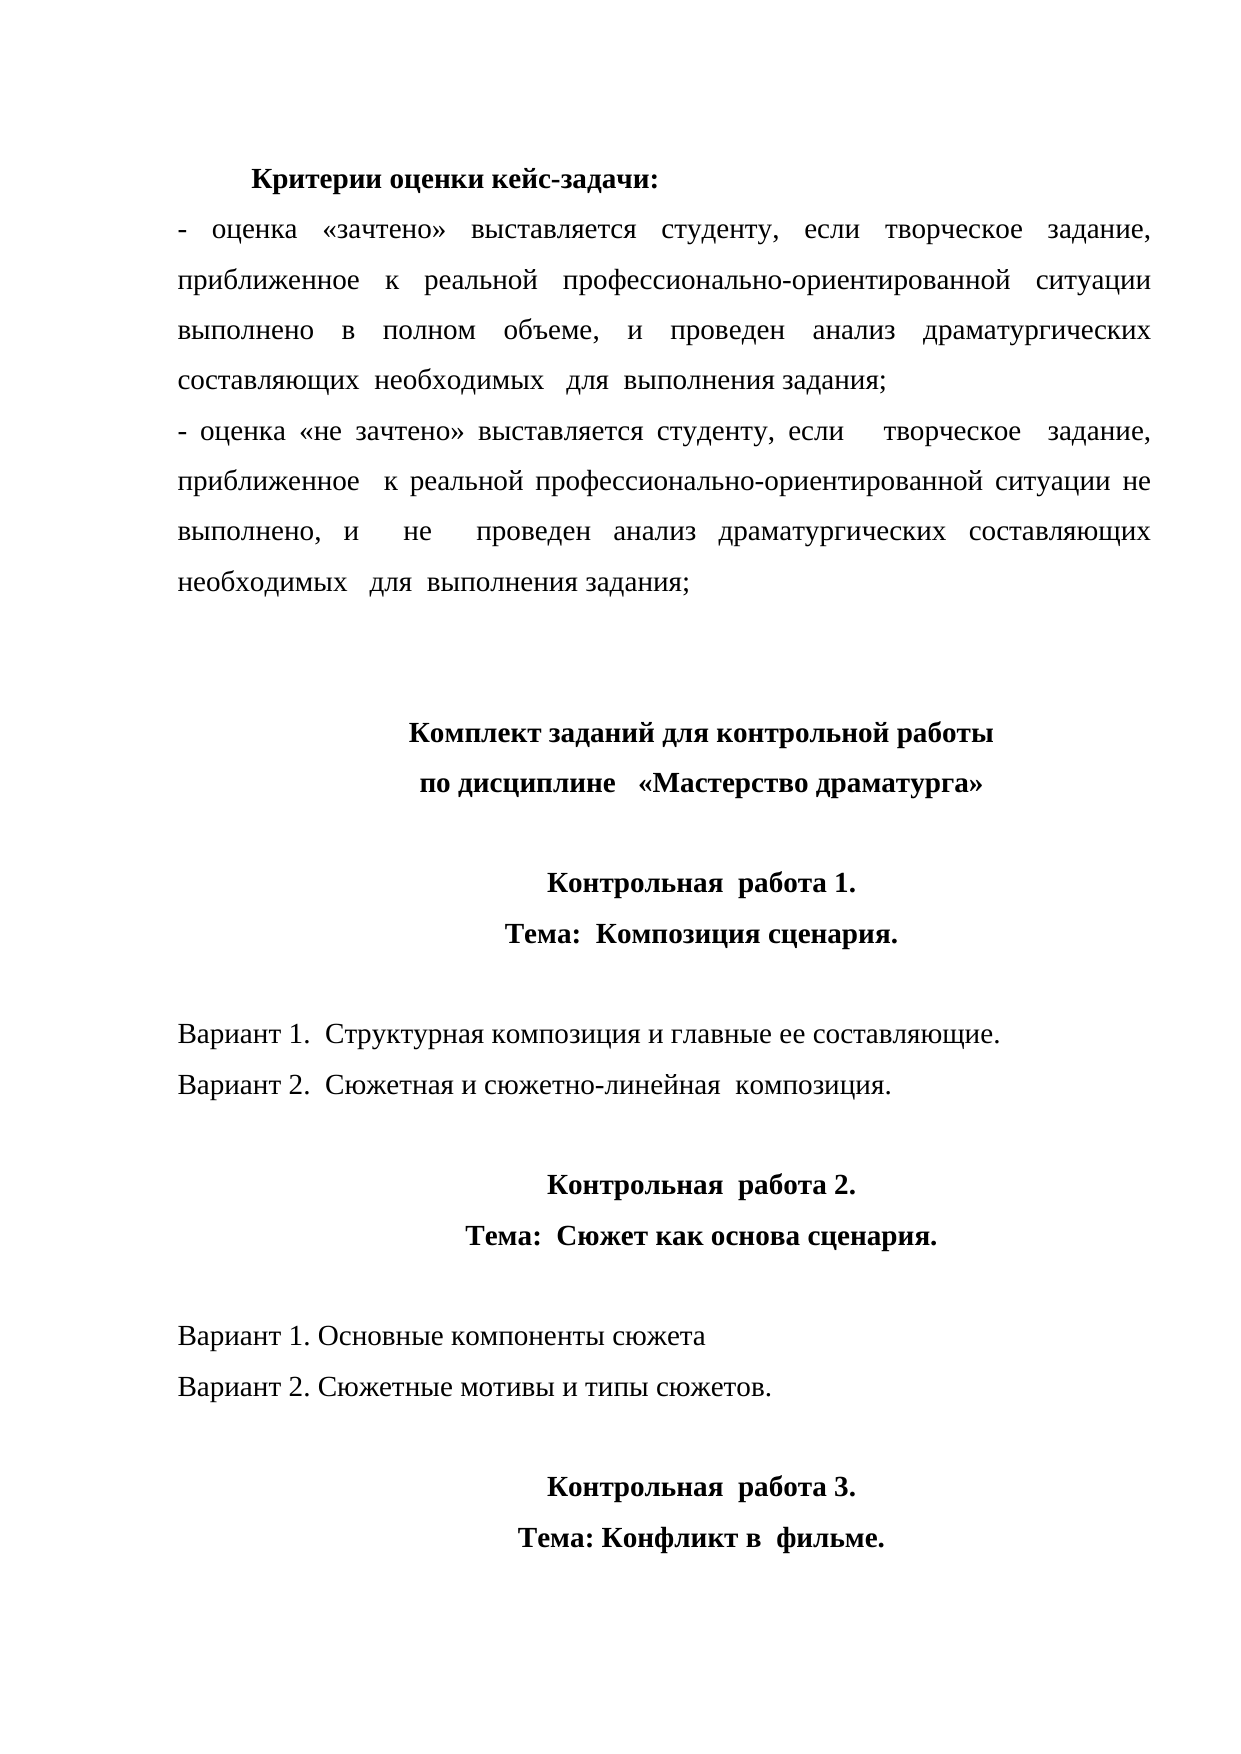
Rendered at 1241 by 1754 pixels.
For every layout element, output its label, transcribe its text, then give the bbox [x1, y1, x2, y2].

text - оценка «не зачтено» выставляется студенту, если творческое задание, приближенное к реальной профессионально-ориентированной ситуации не выполнено, и не проведен анализ драматургических составляющих необходимых для выполнения задания; [177, 413, 1152, 597]
text Комплект заданий для контрольной работы [177, 715, 1152, 748]
text Контрольная работа 3. [177, 1469, 1152, 1503]
text Контрольная работа 2. [177, 1167, 1152, 1201]
text Критерии оценки кейс-задачи: [177, 161, 1152, 195]
text по дисциплине «Мастерство драматурга» [177, 765, 1152, 798]
text Вариант 1. Основные компоненты сюжета Вариант 2. Сюжетные мотивы и типы сюжетов. [177, 1318, 1152, 1402]
text - оценка «зачтено» выставляется студенту, если творческое задание, приближенное к реальной профессионально-ориентированной ситуации выполнено в полном объеме, и проведен анализ драматургических составляющих необходимых для выполнения задания; [177, 212, 1152, 396]
text Тема: Сюжет как основа сценария. [177, 1218, 1152, 1251]
text Тема: Композиция сценария. [177, 916, 1152, 949]
text Контрольная работа 1. [177, 866, 1152, 899]
text Тема: Конфликт в фильме. [177, 1520, 1152, 1553]
text Вариант 1. Структурная композиция и главные ее составляющие. Вариант 2. Сюжетная и сюжетно-линейная композиция. [177, 966, 1152, 1100]
